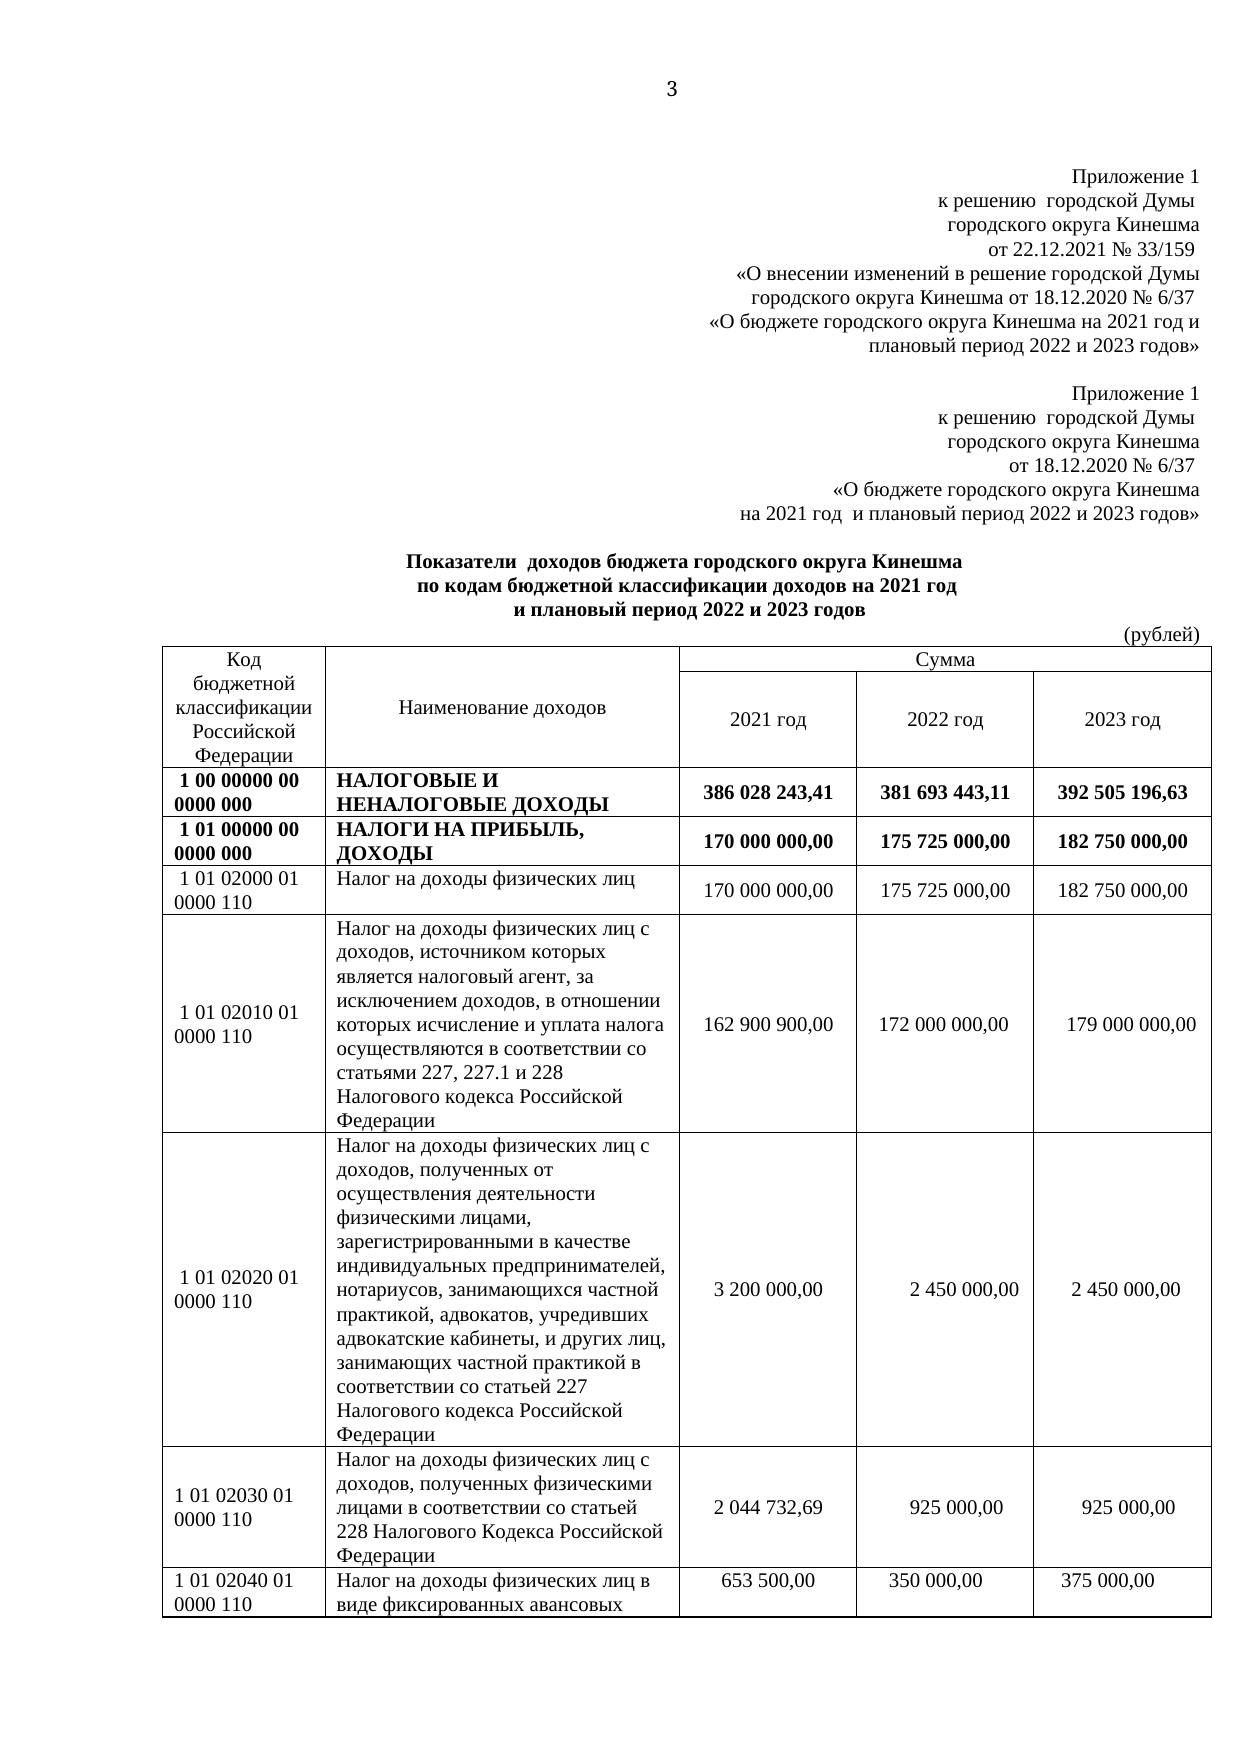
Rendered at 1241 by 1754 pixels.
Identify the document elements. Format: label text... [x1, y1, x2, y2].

table_cell НАЛОГИ НА ПРИБЫЛЬ, ДОХОДЫ [326, 817, 679, 865]
table_cell Приложение 1 к решению городской Думы городского округа Кинешма от 18.12.2020 № 6/37 «О бюджете городского округа Кинешма на 2021 год и плановый период 2022 и 2023 годов» [163, 381, 1211, 549]
table_cell 1 01 00000 00 0000 000 [163, 817, 325, 865]
table_cell Налог на доходы физических лиц [326, 866, 679, 914]
table_cell 175 725 000,00 [857, 866, 1033, 914]
table_cell 170 000 000,00 [680, 817, 856, 865]
table_cell 2023 год [1034, 672, 1211, 767]
table_cell 179 000 000,00 [1034, 915, 1211, 1132]
table_cell 386 028 243,41 [680, 768, 856, 816]
table_cell 182 750 000,00 [1034, 866, 1211, 914]
table_cell 182 750 000,00 [1034, 817, 1211, 865]
table_cell Сумма [680, 647, 1211, 671]
table_header Приложение 1 к решению городской Думы городского округа Кинешма от 22.12.2021 № 33/159 «О внесении изменений в решение городской Думы городского округа Кинешма от 18.12.2020 № 6/37 «О бюджете городского округа Кинешма на 2021 год и плановый период 2022 и 2023 годов» [163, 164, 1211, 381]
table_cell 1 01 02030 01 0000 110 [163, 1447, 325, 1567]
table_cell 172 000 000,00 [857, 915, 1033, 1132]
table_cell 1 01 02010 01 0000 110 [163, 915, 325, 1132]
table_cell 2 450 000,00 [857, 1133, 1033, 1446]
table_cell 350 000,00 [857, 1568, 1033, 1616]
table_cell 2021 год [680, 672, 856, 767]
table_cell 925 000,00 [857, 1447, 1033, 1567]
table_cell 175 725 000,00 [857, 817, 1033, 865]
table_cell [326, 1568, 679, 1616]
table_cell 1 01 02020 01 0000 110 [163, 1133, 325, 1446]
table_cell Налог на доходы физических лиц с доходов, полученных от осуществления деятельности физическими лицами, зарегистрированными в качестве индивидуальных предпринимателей, нотариусов, занимающихся частной практикой, адвокатов, учредивших адвокатские кабинеты, и других лиц, занимающих частной практикой в соответствии со статьей 227 Налогового кодекса Российской Федерации [326, 1133, 679, 1446]
table_cell 162 900 900,00 [680, 915, 856, 1132]
table_cell 2 044 732,69 [680, 1447, 856, 1567]
table_cell Наименование доходов [326, 647, 679, 767]
table_cell НАЛОГОВЫЕ И НЕНАЛОГОВЫЕ ДОХОДЫ [326, 768, 679, 816]
table_cell 381 693 443,11 [857, 768, 1033, 816]
table_cell Налог на доходы физических лиц с доходов, источником которых является налоговый агент, за исключением доходов, в отношении которых исчисление и уплата налога осуществляются в соответствии со статьями 227, 227.1 и 228 Налогового кодекса Российской Федерации [326, 915, 679, 1132]
table_cell 2 450 000,00 [1034, 1133, 1211, 1446]
table_cell (рублей) [163, 621, 1211, 646]
table_cell 653 500,00 [680, 1568, 856, 1616]
table_cell 392 505 196,63 [1034, 768, 1211, 816]
table_cell Налог на доходы физических лиц с доходов, полученных физическими лицами в соответствии со статьей 228 Налогового Кодекса Российской Федерации [326, 1447, 679, 1567]
table_cell 1 00 00000 00 0000 000 [163, 768, 325, 816]
table_cell 925 000,00 [1034, 1447, 1211, 1567]
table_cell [163, 1568, 325, 1616]
table_cell 1 01 02000 01 0000 110 [163, 866, 325, 914]
table_cell 3 200 000,00 [680, 1133, 856, 1446]
table_cell 2022 год [857, 672, 1033, 767]
table_cell 170 000 000,00 [680, 866, 856, 914]
table_cell 375 000,00 [1034, 1568, 1211, 1616]
table_cell Показатели доходов бюджета городского округа Кинешма по кодам бюджетной классификации доходов на 2021 год и плановый период 2022 и 2023 годов [163, 549, 1211, 621]
table_cell Код бюджетной классификации Российской Федерации [163, 647, 325, 767]
